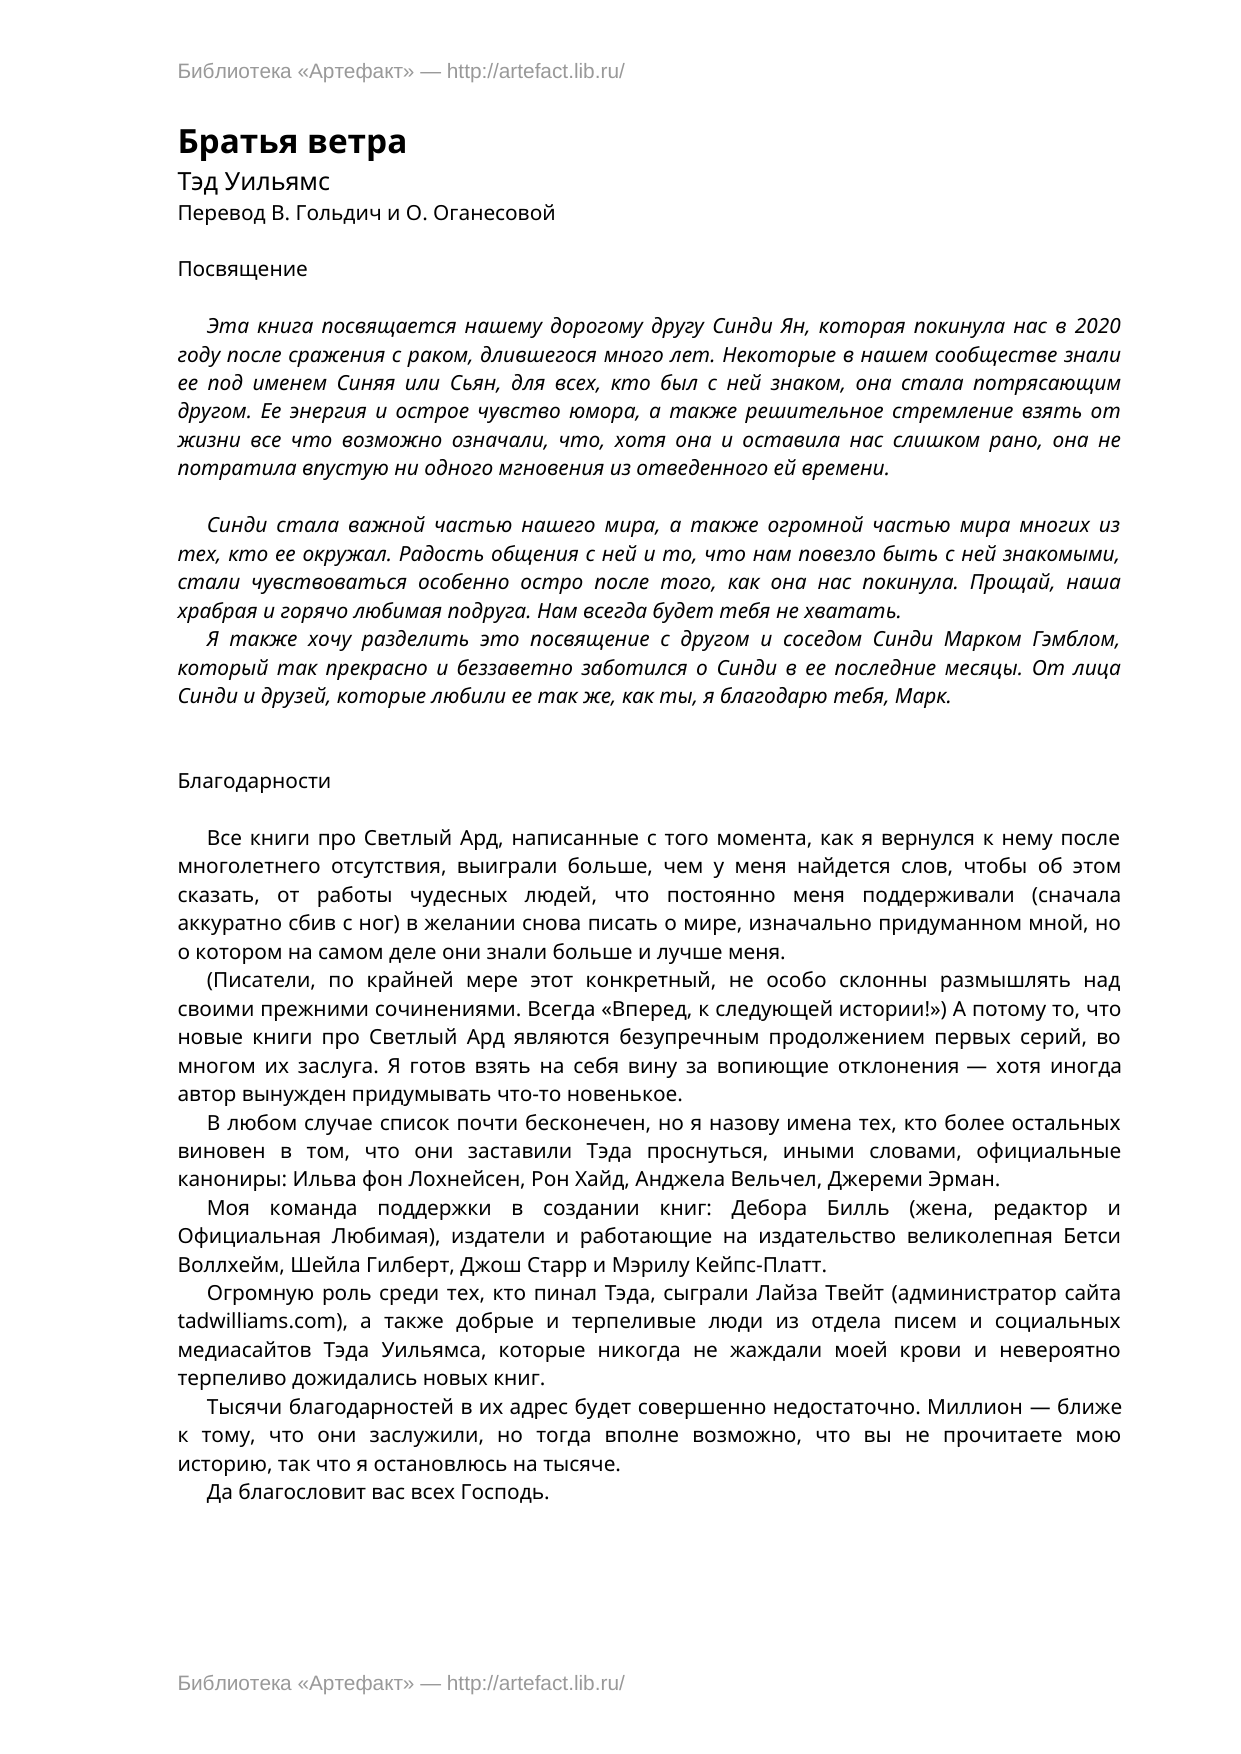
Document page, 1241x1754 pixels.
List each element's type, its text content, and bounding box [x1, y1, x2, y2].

text Да благословит вас всех Господь. [177, 1477, 1122, 1506]
text Моя команда поддержки в создании книг: Дебора Билль (жена, редактор и Официальная Любимая), издатели и работающие на издательство великолепная Бетси Воллхейм, Шейла Гилберт, Джош Старр и Мэрилу Кейпс-Платт. [177, 1193, 1122, 1278]
text (Писатели, по крайней мере этот конкретный, не особо склонны размышлять над своими прежними сочинениями. Всегда «Вперед, к следующей истории!») А потому то, что новые книги про Светлый Ард являются безупречным продолжением первых серий, во многом их заслуга. Я готов взять на себя вину за вопиющие отклонения — хотя иногда автор вынужден придумывать что-то новенькое. [177, 965, 1122, 1108]
text В любом случае список почти бесконечен, но я назову имена тех, кто более остальных виновен в том, что они заставили Тэда проснуться, иными словами, официальные канониры: Ильва фон Лохнейсен, Рон Хайд, Анджела Вельчел, Джереми Эрман. [177, 1108, 1122, 1193]
text Эта книга посвящается нашему дорогому другу Синди Ян, которая покинула нас в 2020 году после сражения с раком, длившегося много лет. Некоторые в нашем сообществе знали ее под именем Синяя или Сьян, для всех, кто был с ней знаком, она стала потрясающим другом. Ее энергия и острое чувство юмора, а также решительное стремление взять от жизни все что возможно означали, что, хотя она и оставила нас слишком рано, она не потратила впустую ни одного мгновения из отведенного ей времени. [177, 311, 1122, 482]
subtitle Братья ветра [177, 118, 1122, 163]
text Посвящение [177, 254, 1122, 283]
text Я также хочу разделить это посвящение с другом и соседом Синди Марком Гэмблом, который так прекрасно и беззаветно заботился о Синди в ее последние месяцы. От лица Синди и друзей, которые любили ее так же, как ты, я благодарю тебя, Марк. [177, 624, 1122, 709]
text Огромную роль среди тех, кто пинал Тэда, сыграли Лайза Твейт (администратор сайта tadwilliams.com), а также добрые и терпеливые люди из отдела писем и социальных медиасайтов Тэда Уильямса, которые никогда не жаждали моей крови и невероятно терпеливо дожидались новых книг. [177, 1278, 1122, 1392]
text Все книги про Светлый Ард, написанные с того момента, как я вернулся к нему после многолетнего отсутствия, выиграли больше, чем у меня найдется слов, чтобы об этом сказать, от работы чудесных людей, что постоянно меня поддерживали (сначала аккуратно сбив с ног) в желании снова писать о мире, изначально придуманном мной, но о котором на самом деле они знали больше и лучше меня. [177, 823, 1122, 965]
text Тысячи благодарностей в их адрес будет совершенно недостаточно. Миллион — ближе к тому, что они заслужили, но тогда вполне возможно, что вы не прочитаете мою историю, так что я остановлюсь на тысяче. [177, 1392, 1122, 1477]
text Синди стала важной частью нашего мира, а также огромной частью мира многих из тех, кто ее окружал. Радость общения с ней и то, что нам повезло быть с ней знакомыми, стали чувствоваться особенно остро после того, как она нас покинула. Прощай, наша храбрая и горячо любимая подруга. Нам всегда будет тебя не хватать. [177, 510, 1122, 624]
subtitle Благодарности [177, 766, 1122, 795]
subtitle Тэд Уильямс [177, 163, 1122, 198]
text Перевод В. Гольдич и О. Оганесовой [177, 198, 1122, 226]
